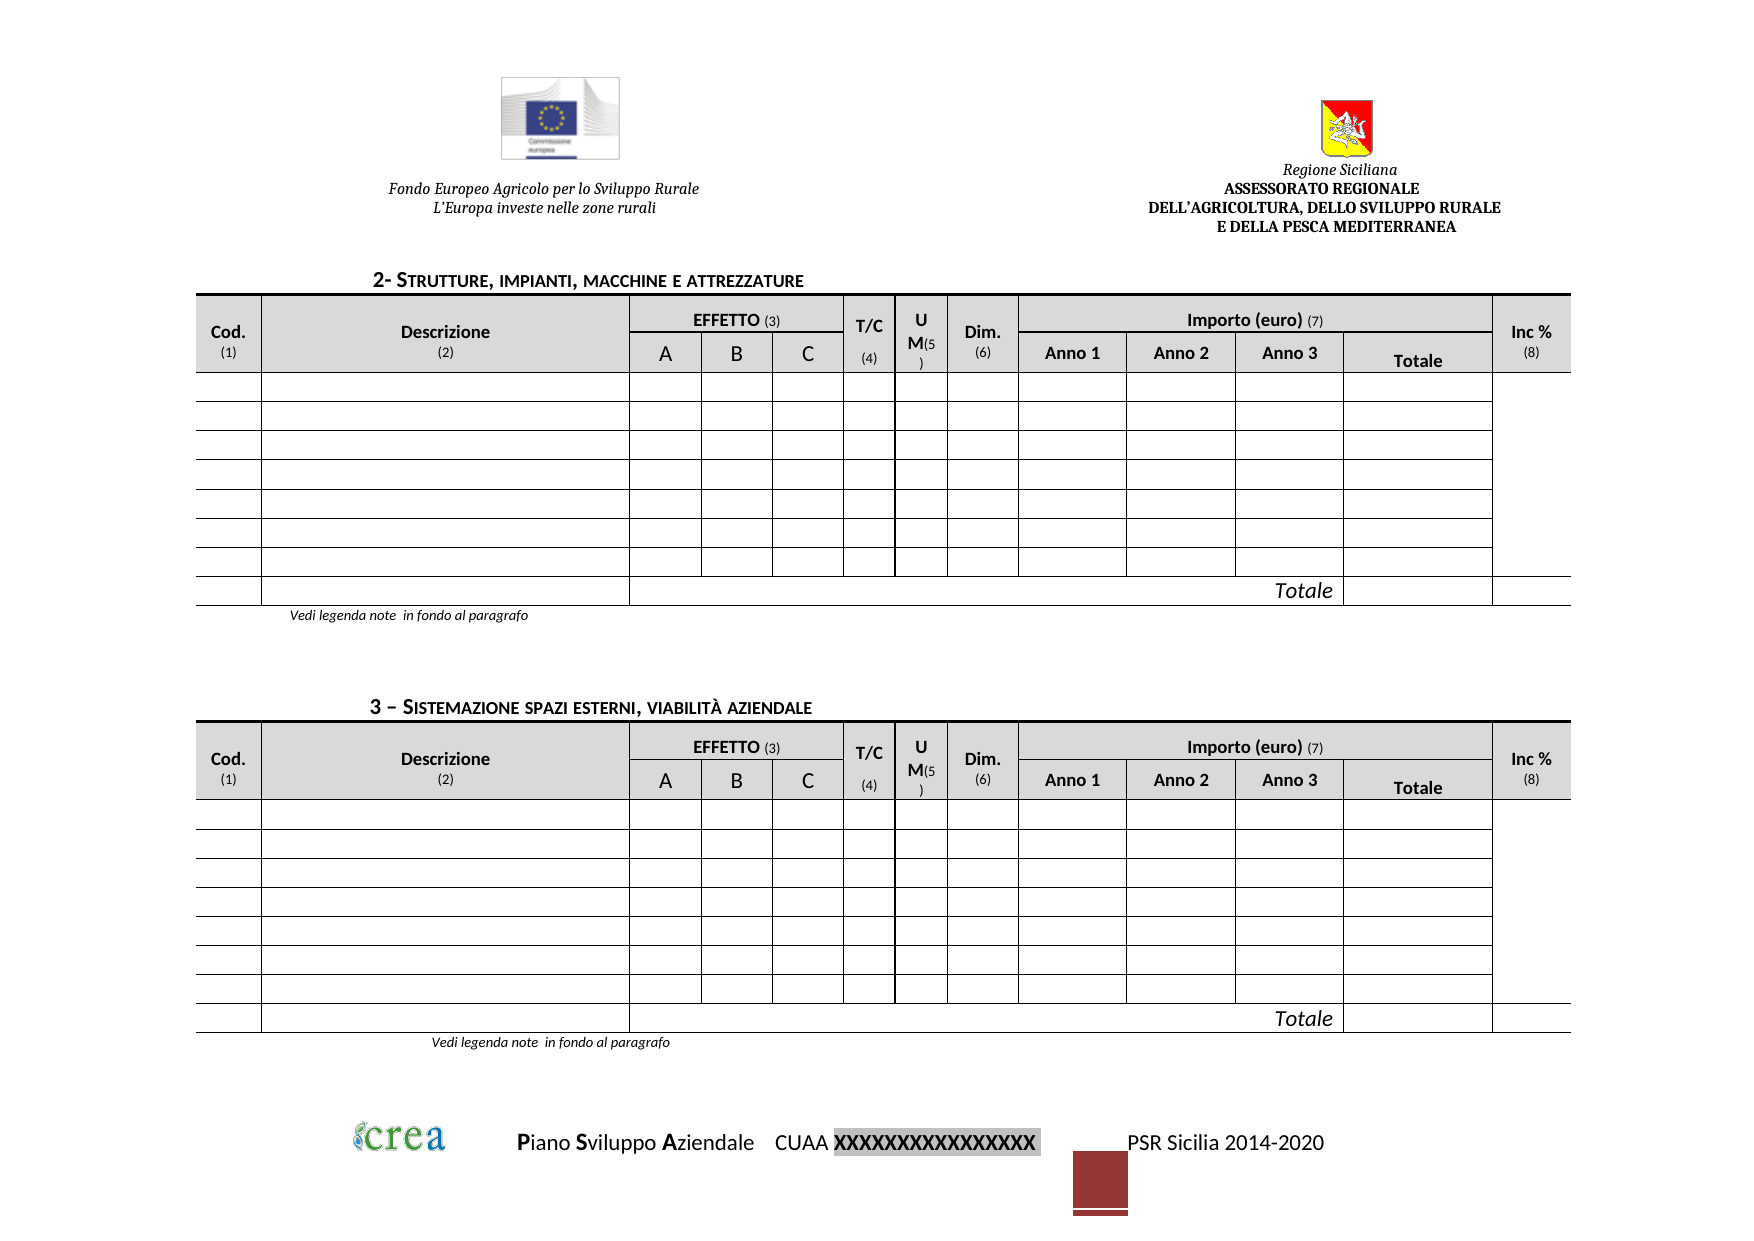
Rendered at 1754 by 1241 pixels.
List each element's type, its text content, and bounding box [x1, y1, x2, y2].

table_cell [702, 859, 772, 887]
table_cell C [773, 760, 843, 799]
table_cell [1236, 800, 1343, 828]
table_cell [948, 431, 1018, 459]
table_cell [196, 402, 261, 430]
table_cell [1127, 519, 1235, 547]
table_cell [844, 519, 894, 547]
table_cell [630, 917, 701, 945]
table_cell Anno 2 [1127, 333, 1235, 372]
table_cell Anno 3 [1236, 760, 1343, 799]
text Vedi legenda note in fondo al paragrafo [242, 606, 1618, 623]
table_cell [262, 859, 629, 887]
table_cell [773, 402, 843, 430]
table_cell [1127, 830, 1235, 857]
table_cell [196, 800, 261, 828]
table_header T/C (4) [844, 296, 894, 372]
table_cell [844, 975, 894, 1003]
table_cell [1019, 975, 1126, 1003]
table_cell [1236, 402, 1343, 430]
table_cell [262, 800, 629, 828]
table_cell Anno 2 [1127, 760, 1235, 799]
table_cell B [702, 760, 772, 799]
table_cell [262, 888, 629, 916]
table_cell [1236, 460, 1343, 488]
table_cell [262, 373, 629, 401]
table_cell [262, 460, 629, 488]
table_cell [948, 548, 1018, 576]
table_cell [262, 548, 629, 576]
table_cell [1019, 830, 1126, 857]
table_cell [1344, 830, 1492, 857]
table_cell [773, 800, 843, 828]
table_cell [702, 830, 772, 857]
table_cell [702, 519, 772, 547]
table_cell Totale [630, 1004, 1343, 1032]
table_cell [196, 519, 261, 547]
table_cell [948, 859, 1018, 887]
table_cell [773, 431, 843, 459]
table_cell [1493, 373, 1571, 576]
table_cell [1127, 946, 1235, 974]
table_cell [896, 946, 947, 974]
table_cell [896, 975, 947, 1003]
table_cell [702, 460, 772, 488]
table_header Descrizione (2) [262, 723, 629, 799]
table_cell [773, 830, 843, 857]
table_cell [1236, 548, 1343, 576]
table_cell [896, 490, 947, 517]
table_cell [702, 888, 772, 916]
table_cell [948, 460, 1018, 488]
table_header Dim. (6) [948, 296, 1018, 372]
table_cell [1344, 548, 1492, 576]
table_cell Anno 3 [1236, 333, 1343, 372]
table_cell [1344, 946, 1492, 974]
table_cell [948, 975, 1018, 1003]
table_cell [262, 577, 629, 605]
table_cell [844, 490, 894, 517]
table_cell [630, 519, 701, 547]
table_cell [896, 917, 947, 945]
table_cell [948, 830, 1018, 857]
table_cell [773, 859, 843, 887]
table_cell [844, 917, 894, 945]
table_cell [702, 402, 772, 430]
table_cell [702, 917, 772, 945]
table_cell [1127, 888, 1235, 916]
table_cell [1019, 859, 1126, 887]
table_cell [630, 548, 701, 576]
table_header T/C (4) [844, 723, 894, 799]
table_cell [1344, 402, 1492, 430]
table_cell Totale [1344, 760, 1492, 799]
table_cell [896, 859, 947, 887]
table_cell [844, 888, 894, 916]
table_cell [1019, 800, 1126, 828]
table_cell C [773, 333, 843, 372]
table_cell [702, 373, 772, 401]
table_cell [844, 859, 894, 887]
table_cell [1236, 830, 1343, 857]
table_header Cod. (1) [196, 296, 261, 372]
table_cell [1344, 373, 1492, 401]
table_cell [1236, 490, 1343, 517]
table_cell [948, 402, 1018, 430]
table_cell [1236, 519, 1343, 547]
table_header UM(5) [896, 723, 947, 799]
table_cell [702, 490, 772, 517]
table_cell [196, 577, 261, 605]
table_cell [262, 1004, 629, 1032]
table_cell [1493, 577, 1571, 605]
table_cell [844, 830, 894, 857]
table_cell [1344, 975, 1492, 1003]
table_cell [1236, 946, 1343, 974]
table_cell [262, 402, 629, 430]
table_cell [1344, 431, 1492, 459]
table_cell [844, 548, 894, 576]
table_cell [630, 946, 701, 974]
table_cell [262, 431, 629, 459]
table_header EFFETTO (3) [630, 296, 843, 331]
table_header Cod. (1) [196, 723, 261, 799]
table_cell [1127, 490, 1235, 517]
picture [353, 1121, 446, 1151]
table_cell [1127, 402, 1235, 430]
table_cell [1019, 373, 1126, 401]
table_cell [630, 373, 701, 401]
table_cell [1019, 460, 1126, 488]
table_cell [1344, 519, 1492, 547]
table_cell [1236, 888, 1343, 916]
table_cell [844, 431, 894, 459]
table_cell [630, 800, 701, 828]
table_cell [896, 548, 947, 576]
table_header Inc % (8) [1493, 723, 1571, 799]
table_cell [262, 830, 629, 857]
text 2- Strutture, impianti, macchine e attrezzature [298, 265, 1618, 293]
table_cell Anno 1 [1019, 760, 1126, 799]
table_cell [196, 888, 261, 916]
table_cell [262, 917, 629, 945]
table_cell [630, 431, 701, 459]
table_cell [1236, 431, 1343, 459]
table_cell [196, 859, 261, 887]
table_cell [1344, 800, 1492, 828]
table_cell [196, 975, 261, 1003]
table_cell [1019, 548, 1126, 576]
table_cell [844, 402, 894, 430]
table_cell [630, 490, 701, 517]
table_cell [948, 519, 1018, 547]
table_cell [1236, 975, 1343, 1003]
table_cell [1493, 1004, 1571, 1032]
table_cell [1127, 975, 1235, 1003]
table_cell [948, 800, 1018, 828]
table_cell [196, 373, 261, 401]
table_cell Anno 1 [1019, 333, 1126, 372]
table_cell [630, 859, 701, 887]
table_cell [844, 946, 894, 974]
table_header Importo (euro) (7) [1019, 296, 1492, 331]
table_cell A [630, 760, 701, 799]
table_cell [1236, 917, 1343, 945]
table_cell B [702, 333, 772, 372]
table_cell [1127, 460, 1235, 488]
table_header Inc % (8) [1493, 296, 1571, 372]
table_cell [896, 888, 947, 916]
table_cell [948, 373, 1018, 401]
table_cell [1127, 917, 1235, 945]
table_cell [702, 946, 772, 974]
table_cell [773, 975, 843, 1003]
table_cell [773, 460, 843, 488]
table_cell [1019, 431, 1126, 459]
table_cell [896, 460, 947, 488]
table_cell [702, 431, 772, 459]
table_cell [1019, 888, 1126, 916]
table_cell [896, 402, 947, 430]
table_cell [773, 946, 843, 974]
table_cell [262, 975, 629, 1003]
table_cell [1019, 402, 1126, 430]
table_cell [262, 946, 629, 974]
table_header Importo (euro) (7) [1019, 723, 1492, 759]
table_cell [1127, 373, 1235, 401]
table_cell [896, 800, 947, 828]
table_cell [844, 460, 894, 488]
table_cell [1344, 460, 1492, 488]
table_cell [196, 431, 261, 459]
table_cell [896, 431, 947, 459]
table_cell [1344, 490, 1492, 517]
table_cell [196, 946, 261, 974]
table_cell [948, 888, 1018, 916]
table_cell [1019, 490, 1126, 517]
table_cell [702, 548, 772, 576]
table_cell [196, 917, 261, 945]
table_cell [196, 548, 261, 576]
table_cell [773, 490, 843, 517]
table_cell [1019, 917, 1126, 945]
table_header Descrizione (2) [262, 296, 629, 372]
table_cell [896, 373, 947, 401]
table_cell [262, 490, 629, 517]
table_cell [630, 830, 701, 857]
table_cell [896, 519, 947, 547]
table_cell [702, 975, 772, 1003]
table_cell [773, 519, 843, 547]
table_header EFFETTO (3) [630, 723, 843, 759]
table_header Dim. (6) [948, 723, 1018, 799]
table_cell Totale [1344, 333, 1492, 372]
table_cell [773, 888, 843, 916]
table_cell [1344, 859, 1492, 887]
table_cell [948, 490, 1018, 517]
table_cell [1493, 800, 1571, 1003]
text 3 – Sistemazione spazi esterni, viabilità aziendale [369, 692, 1618, 720]
table_header UM(5) [896, 296, 947, 372]
table_cell [630, 888, 701, 916]
table_cell [1127, 859, 1235, 887]
table_cell [1236, 373, 1343, 401]
table_cell [773, 548, 843, 576]
table_cell [1344, 917, 1492, 945]
table_cell [196, 830, 261, 857]
table_cell [1127, 548, 1235, 576]
table_cell [196, 490, 261, 517]
table_cell [262, 519, 629, 547]
picture [1320, 94, 1376, 161]
table_cell [630, 402, 701, 430]
table_cell [773, 917, 843, 945]
table_cell [896, 830, 947, 857]
table_cell [1344, 1004, 1492, 1032]
table_cell [844, 373, 894, 401]
table_cell [1127, 431, 1235, 459]
table_cell [196, 460, 261, 488]
table_cell [1344, 577, 1492, 605]
table_cell [948, 917, 1018, 945]
table_cell A [630, 333, 701, 372]
table_cell [630, 460, 701, 488]
table_cell [196, 1004, 261, 1032]
table_cell [773, 373, 843, 401]
table_cell [630, 975, 701, 1003]
table_cell [1019, 946, 1126, 974]
table_cell [1344, 888, 1492, 916]
table_cell [1019, 519, 1126, 547]
table_cell [948, 946, 1018, 974]
table_cell [702, 800, 772, 828]
text Vedi legenda note in fondo al paragrafo [384, 1033, 1618, 1051]
table_cell [1236, 859, 1343, 887]
table_cell Totale [630, 577, 1343, 605]
table_cell [844, 800, 894, 828]
table_cell [1127, 800, 1235, 828]
